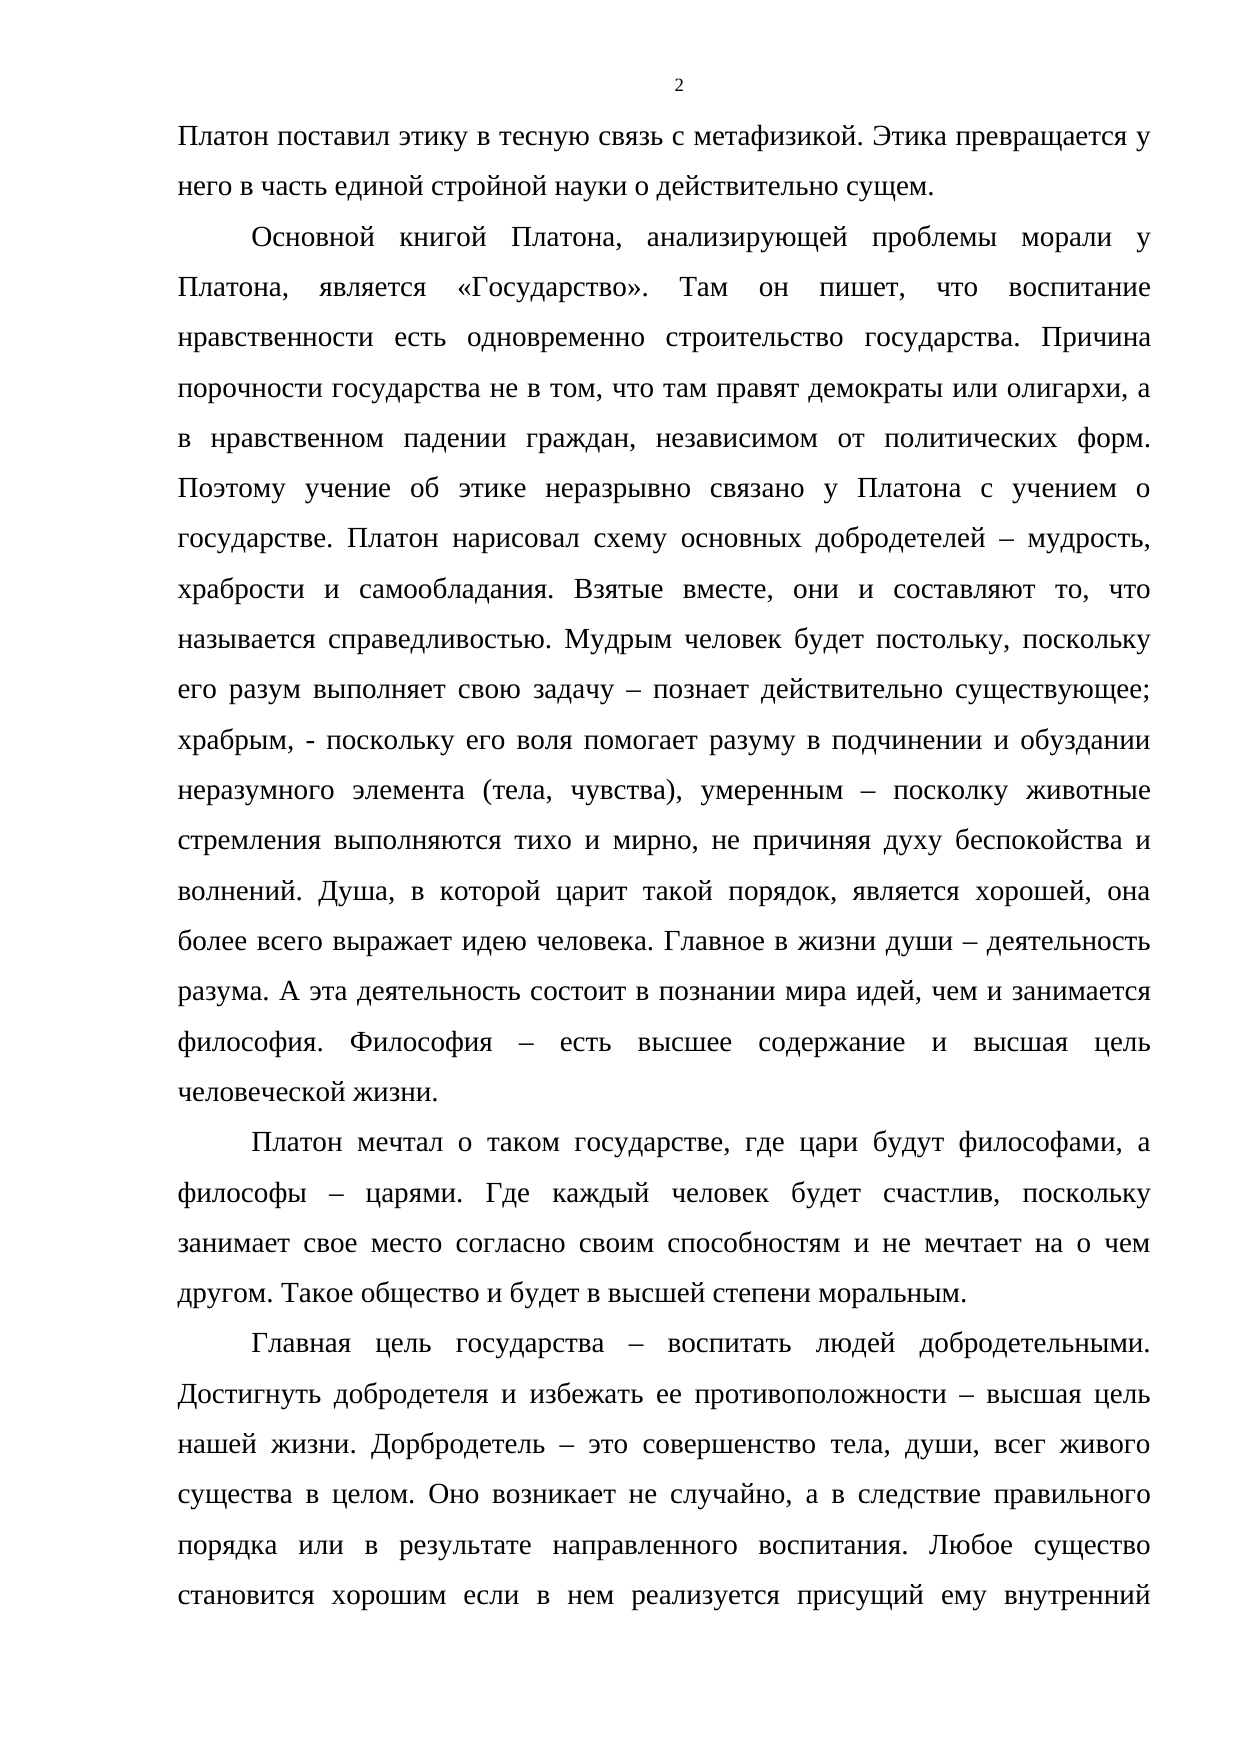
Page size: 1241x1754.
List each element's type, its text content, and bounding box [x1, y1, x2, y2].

text Платон мечтал о таком государстве, где цари будут философами, а философы – царями. Где каждый человек будет счастлив, поскольку занимает свое место согласно своим способностям и не мечтает на о чем другом. Такое общество и будет в высшей степени моральным. [177, 1124, 1152, 1309]
text Основной книгой Платона, анализирующей проблемы морали у Платона, является «Государство». Там он пишет, что воспитание нравственности есть одновременно строительство государства. Причина порочности государства не в том, что там правят демократы или олигархи, а в нравственном падении граждан, независимом от политических форм. Поэтому учение об этике неразрывно связано у Платона с учением о государстве. Платон нарисовал схему основных добродетелей – мудрость, храбрости и самообладания. Взятые вместе, они и составляют то, что называется справедливостью. Мудрым человек будет постольку, поскольку его разум выполняет свою задачу – познает действительно существующее; храбрым, - поскольку его воля помогает разуму в подчинении и обуздании неразумного элемента (тела, чувства), умеренным – посколку животные стремления выполняются тихо и мирно, не причиняя духу беспокойства и волнений. Душа, в которой царит такой порядок, является хорошей, она более всего выражает идею человека. Главное в жизни души – деятельность разума. А эта деятельность состоит в познании мира идей, чем и занимается философия. Философия – есть высшее содержание и высшая цель человеческой жизни. [177, 219, 1152, 1108]
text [177, 118, 1152, 202]
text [177, 1326, 1152, 1611]
